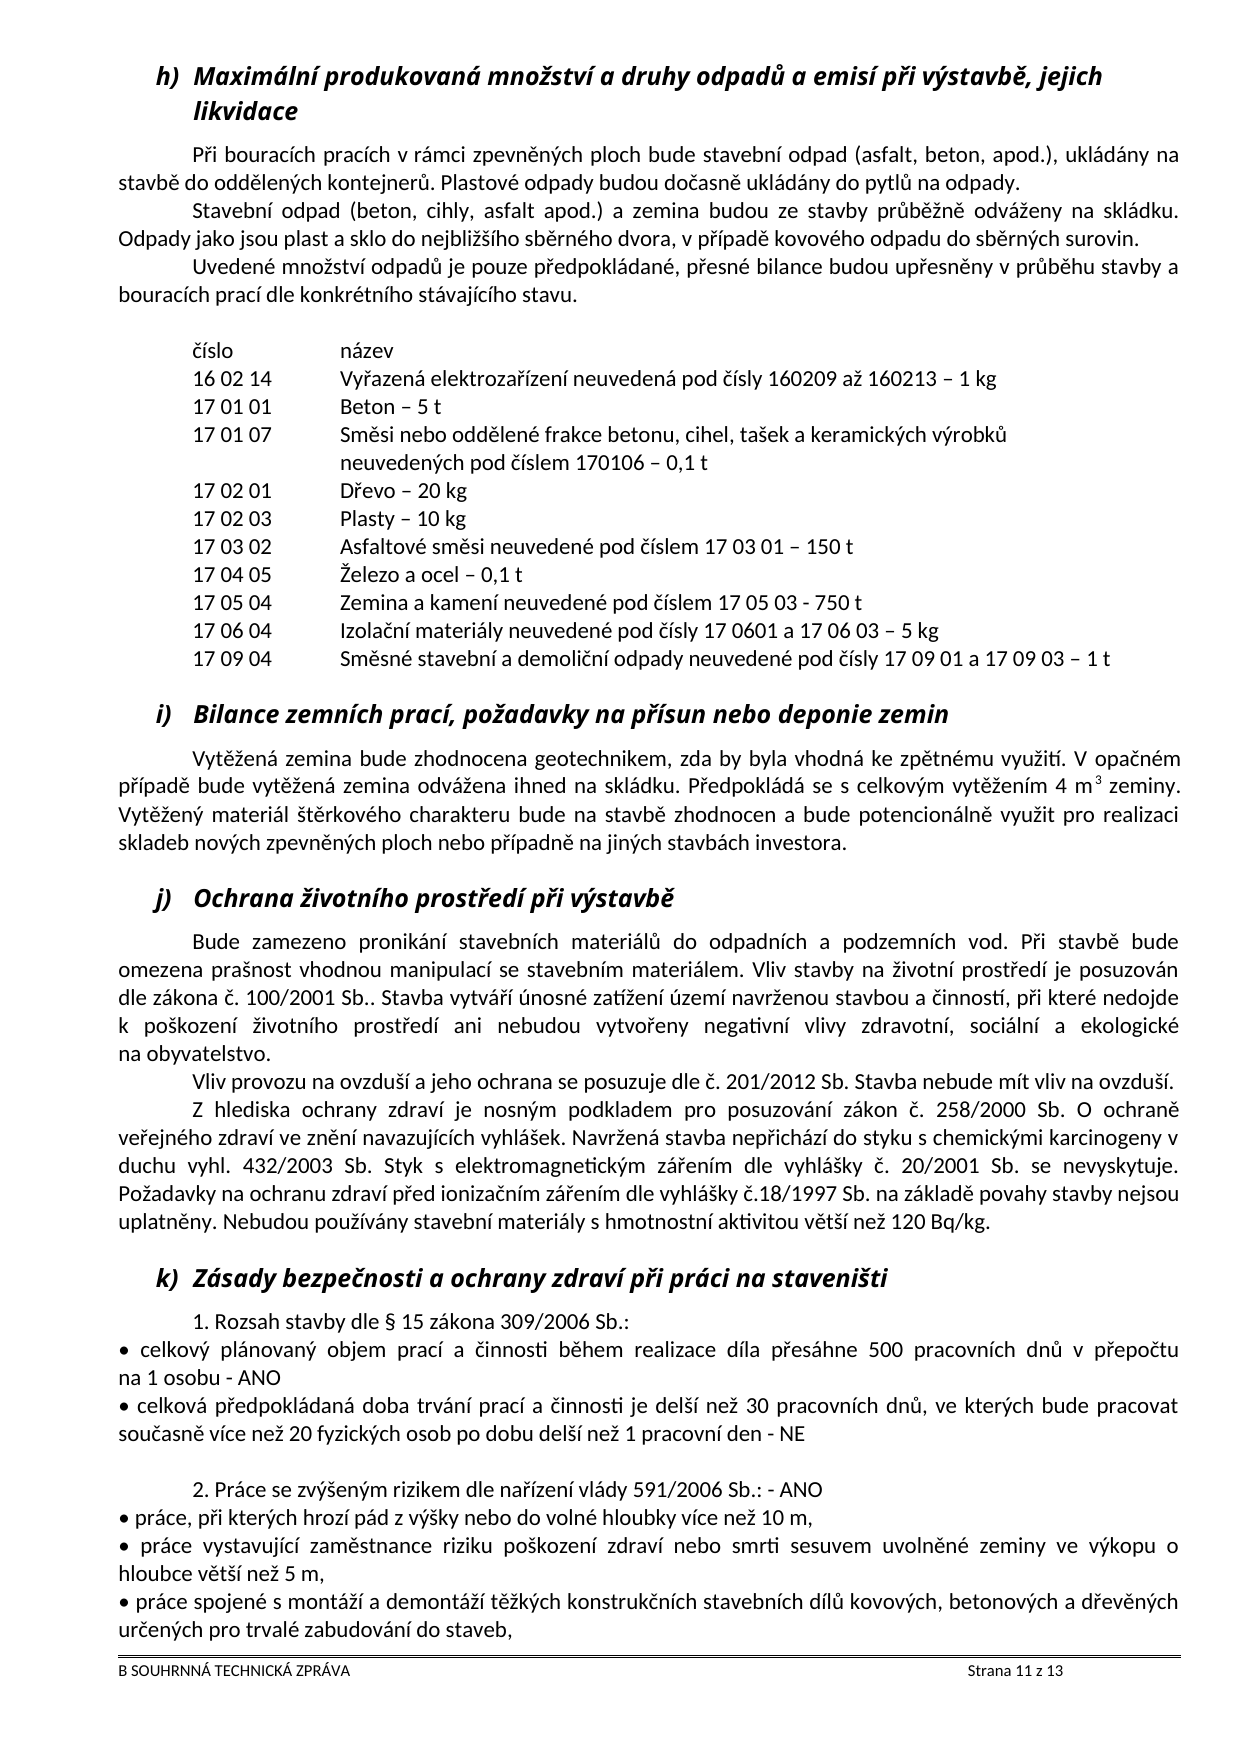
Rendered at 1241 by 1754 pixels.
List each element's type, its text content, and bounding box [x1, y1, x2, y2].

text neuvedených pod číslem 170106 – 0,1 t [266, 448, 1181, 476]
text • celková předpokládaná doba trvání prací a činnosti je delší než 30 pracovních dnů, ve kterých bude pracovat současně více než 20 fyzických osob po dobu delší než 1 pracovní den - NE [118, 1391, 1181, 1447]
subtitle Ochrana životního prostředí při výstavbě [156, 881, 1181, 915]
text • práce, při kterých hrozí pád z výšky nebo do volné hloubky více než 10 m, [118, 1503, 1181, 1531]
text 2. Práce se zvýšeným rizikem dle nařízení vlády 591/2006 Sb.: - ANO [118, 1475, 1181, 1503]
text Při bouracích pracích v rámci zpevněných ploch bude stavební odpad (asfalt, beton, apod.), ukládány na stavbě do oddělených kontejnerů. Plastové odpady budou dočasně ukládány do pytlů na odpady. [118, 140, 1181, 196]
text Bude zamezeno pronikání stavebních materiálů do odpadních a podzemních vod. Při stavbě bude omezena prašnost vhodnou manipulací se stavebním materiálem. Vliv stavby na životní prostředí je posuzován dle zákona č. 100/2001 Sb.. Stavba vytváří únosné zatížení území navrženou stavbou a činností, při které nedojde k poškození životního prostředí ani nebudou vytvořeny negativní vlivy zdravotní, sociální a ekologické na obyvatelstvo. [118, 927, 1181, 1067]
text Z hlediska ochrany zdraví je nosným podkladem pro posuzování zákon č. 258/2000 Sb. O ochraně veřejného zdraví ve znění navazujících vyhlášek. Navržená stavba nepřichází do styku s chemickými karcinogeny v duchu vyhl. 432/2003 Sb. Styk s elektromagnetickým zářením dle vyhlášky č. 20/2001 Sb. se nevyskytuje. Požadavky na ochranu zdraví před ionizačním zářením dle vyhlášky č.18/1997 Sb. na základě povahy stavby nejsou uplatněny. Nebudou používány stavební materiály s hmotnostní aktivitou větší než 120 Bq/kg. [118, 1095, 1181, 1236]
subtitle Bilance zemních prací, požadavky na přísun nebo deponie zemin [156, 697, 1181, 731]
text • práce spojené s montáží a demontáží těžkých konstrukčních stavebních dílů kovových, betonových a dřevěných určených pro trvalé zabudování do staveb, [118, 1587, 1181, 1643]
text 17 04 05 Železo a ocel – 0,1 t [118, 560, 1181, 588]
subtitle Maximální produkovaná množství a druhy odpadů a emisí při výstavbě, jejich likvidace [156, 59, 1181, 127]
text číslo název [118, 336, 1181, 364]
text Vliv provozu na ovzduší a jeho ochrana se posuzuje dle č. 201/2012 Sb. Stavba nebude mít vliv na ovzduší. [118, 1067, 1181, 1095]
text 16 02 14 Vyřazená elektrozařízení neuvedená pod čísly 160209 až 160213 – 1 kg [118, 364, 1181, 392]
text 17 09 04 Směsné stavební a demoliční odpady neuvedené pod čísly 17 09 01 a 17 09 03 – 1 t [118, 644, 1181, 672]
text 17 06 04 Izolační materiály neuvedené pod čísly 17 0601 a 17 06 03 – 5 kg [118, 616, 1181, 644]
subtitle Zásady bezpečnosti a ochrany zdraví při práci na staveništi [156, 1261, 1181, 1294]
text • celkový plánovaný objem prací a činnosti během realizace díla přesáhne 500 pracovních dnů v přepočtu na 1 osobu - ANO [118, 1335, 1181, 1391]
text 1. Rozsah stavby dle § 15 zákona 309/2006 Sb.: [118, 1307, 1181, 1335]
text 17 05 04 Zemina a kamení neuvedené pod číslem 17 05 03 - 750 t [118, 588, 1181, 616]
text Vytěžená zemina bude zhodnocena geotechnikem, zda by byla vhodná ke zpětnému využití. V opačném případě bude vytěžená zemina odvážena ihned na skládku. Předpokládá se s celkovým vytěžením 4 m3 zeminy. Vytěžený materiál štěrkového charakteru bude na stavbě zhodnocen a bude potencionálně využit pro realizaci skladeb nových zpevněných ploch nebo případně na jiných stavbách investora. [118, 744, 1181, 856]
text 17 01 01 Beton – 5 t [118, 392, 1181, 420]
text Uvedené množství odpadů je pouze předpokládané, přesné bilance budou upřesněny v průběhu stavby a bouracích prací dle konkrétního stávajícího stavu. [118, 252, 1181, 308]
text 17 02 01 Dřevo – 20 kg [118, 476, 1181, 504]
text 17 01 07 Směsi nebo oddělené frakce betonu, cihel, tašek a keramických výrobků [118, 420, 1181, 448]
text Stavební odpad (beton, cihly, asfalt apod.) a zemina budou ze stavby průběžně odváženy na skládku. Odpady jako jsou plast a sklo do nejbližšího sběrného dvora, v případě kovového odpadu do sběrných surovin. [118, 196, 1181, 252]
text • práce vystavující zaměstnance riziku poškození zdraví nebo smrti sesuvem uvolněné zeminy ve výkopu o hloubce větší než 5 m, [118, 1531, 1181, 1587]
text 17 02 03 Plasty – 10 kg [118, 504, 1181, 532]
text 17 03 02 Asfaltové směsi neuvedené pod číslem 17 03 01 – 150 t [118, 532, 1181, 560]
